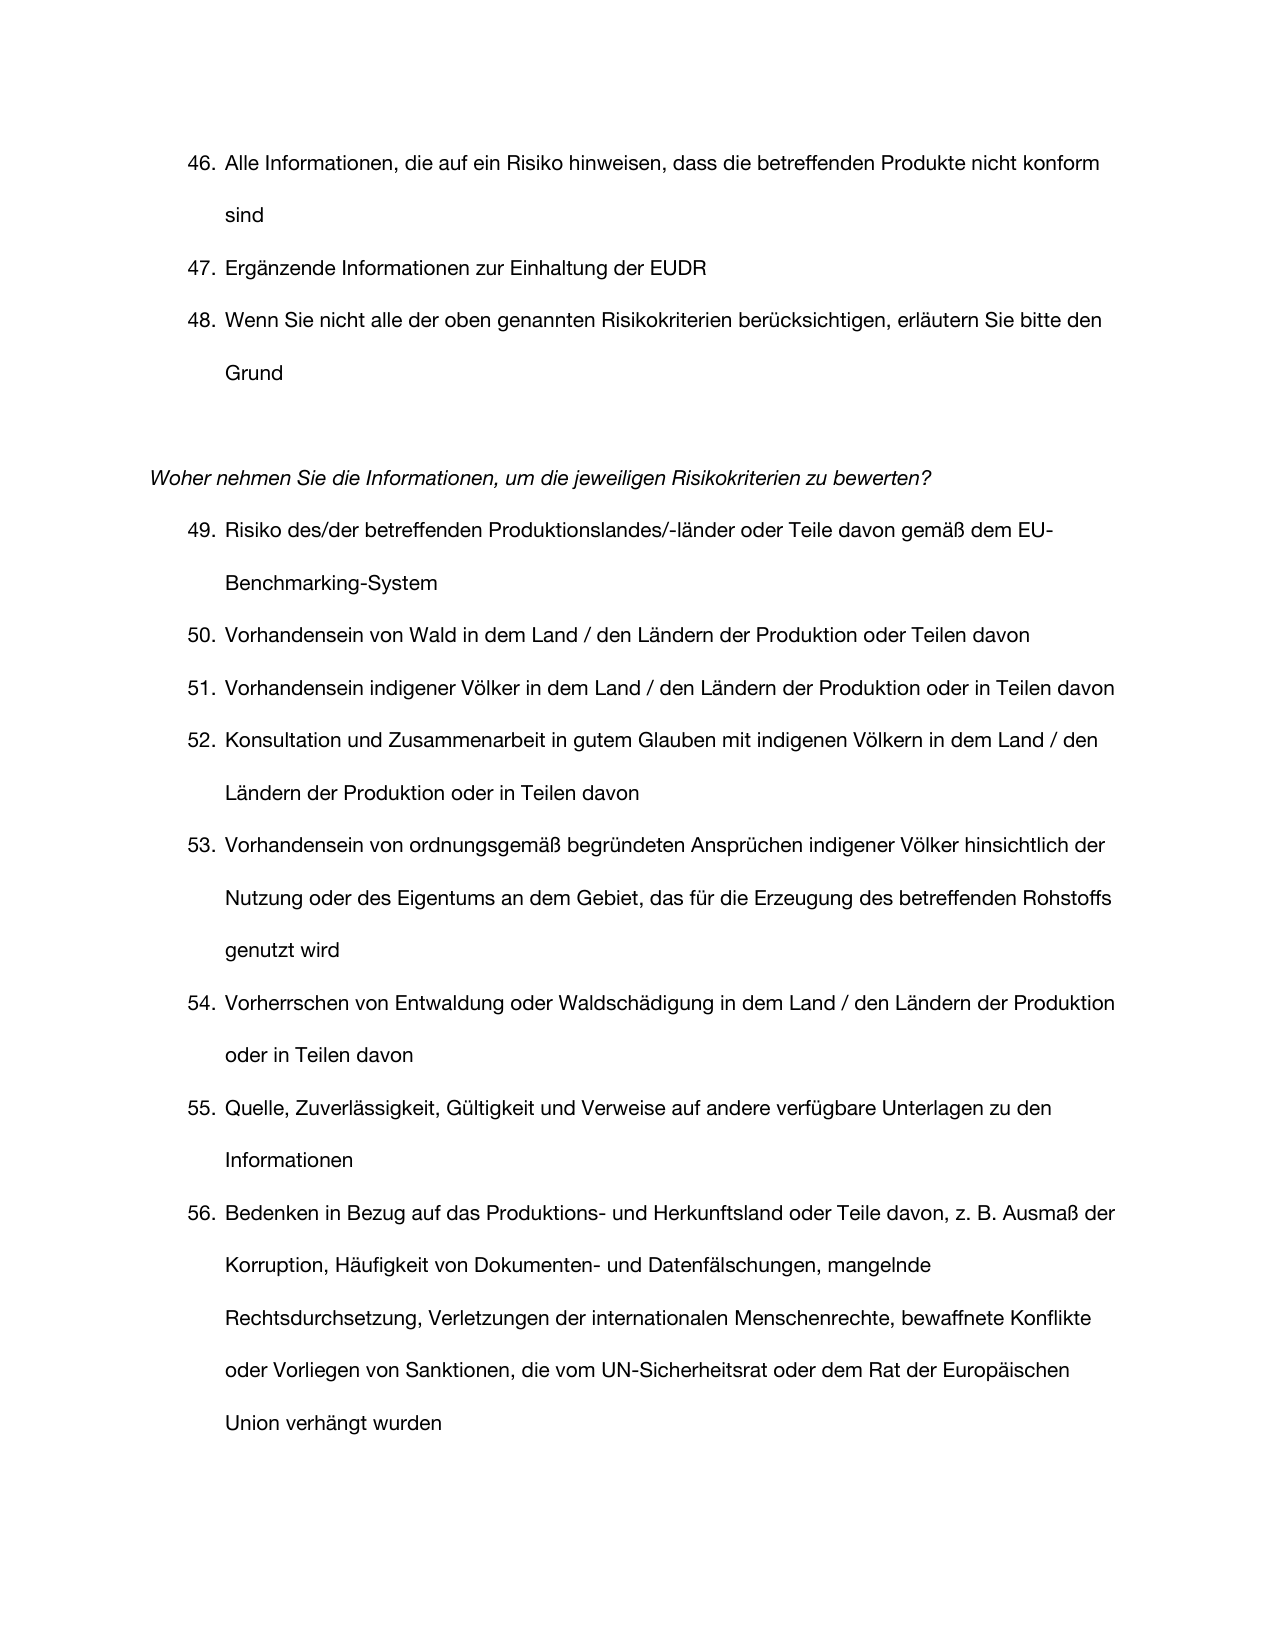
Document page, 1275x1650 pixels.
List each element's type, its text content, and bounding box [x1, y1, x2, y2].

list Ergänzende Informationen zur Einhaltung der EUDR [187, 255, 1125, 281]
list Alle Informationen, die auf ein Risiko hinweisen, dass die betreffenden Produkte nicht konform sind [187, 150, 1125, 229]
text Woher nehmen Sie die Informationen, um die jeweiligen Risikokriterien zu bewerten? [150, 465, 1125, 491]
list Vorhandensein von ordnungsgemäß begründeten Ansprüchen indigener Völker hinsichtlich der Nutzung oder des Eigentums an dem Gebiet, das für die Erzeugung des betreffenden Rohstoffs genutzt wird [187, 832, 1125, 964]
list Vorhandensein von Wald in dem Land / den Ländern der Produktion oder Teilen davon [187, 622, 1125, 649]
list Vorhandensein indigener Völker in dem Land / den Ländern der Produktion oder in Teilen davon [187, 675, 1125, 701]
list Bedenken in Bezug auf das Produktions- und Herkunftsland oder Teile davon, z. B. Ausmaß der Korruption, Häufigkeit von Dokumenten- und Datenfälschungen, mangelnde Rechtsdurchsetzung, Verletzungen der internationalen Menschenrechte, bewaffnete Konflikte oder Vorliegen von Sanktionen, die vom UN-Sicherheitsrat oder dem Rat der Europäischen Union verhängt wurden [187, 1200, 1125, 1436]
list Konsultation und Zusammenarbeit in gutem Glauben mit indigenen Völkern in dem Land / den Ländern der Produktion oder in Teilen davon [187, 727, 1125, 806]
list Risiko des/der betreffenden Produktionslandes/-länder oder Teile davon gemäß dem EU-Benchmarking-System [187, 517, 1125, 596]
list Wenn Sie nicht alle der oben genannten Risikokriterien berücksichtigen, erläutern Sie bitte den Grund [187, 307, 1125, 386]
list Vorherrschen von Entwaldung oder Waldschädigung in dem Land / den Ländern der Produktion oder in Teilen davon [187, 990, 1125, 1069]
list Quelle, Zuverlässigkeit, Gültigkeit und Verweise auf andere verfügbare Unterlagen zu den Informationen [187, 1095, 1125, 1174]
